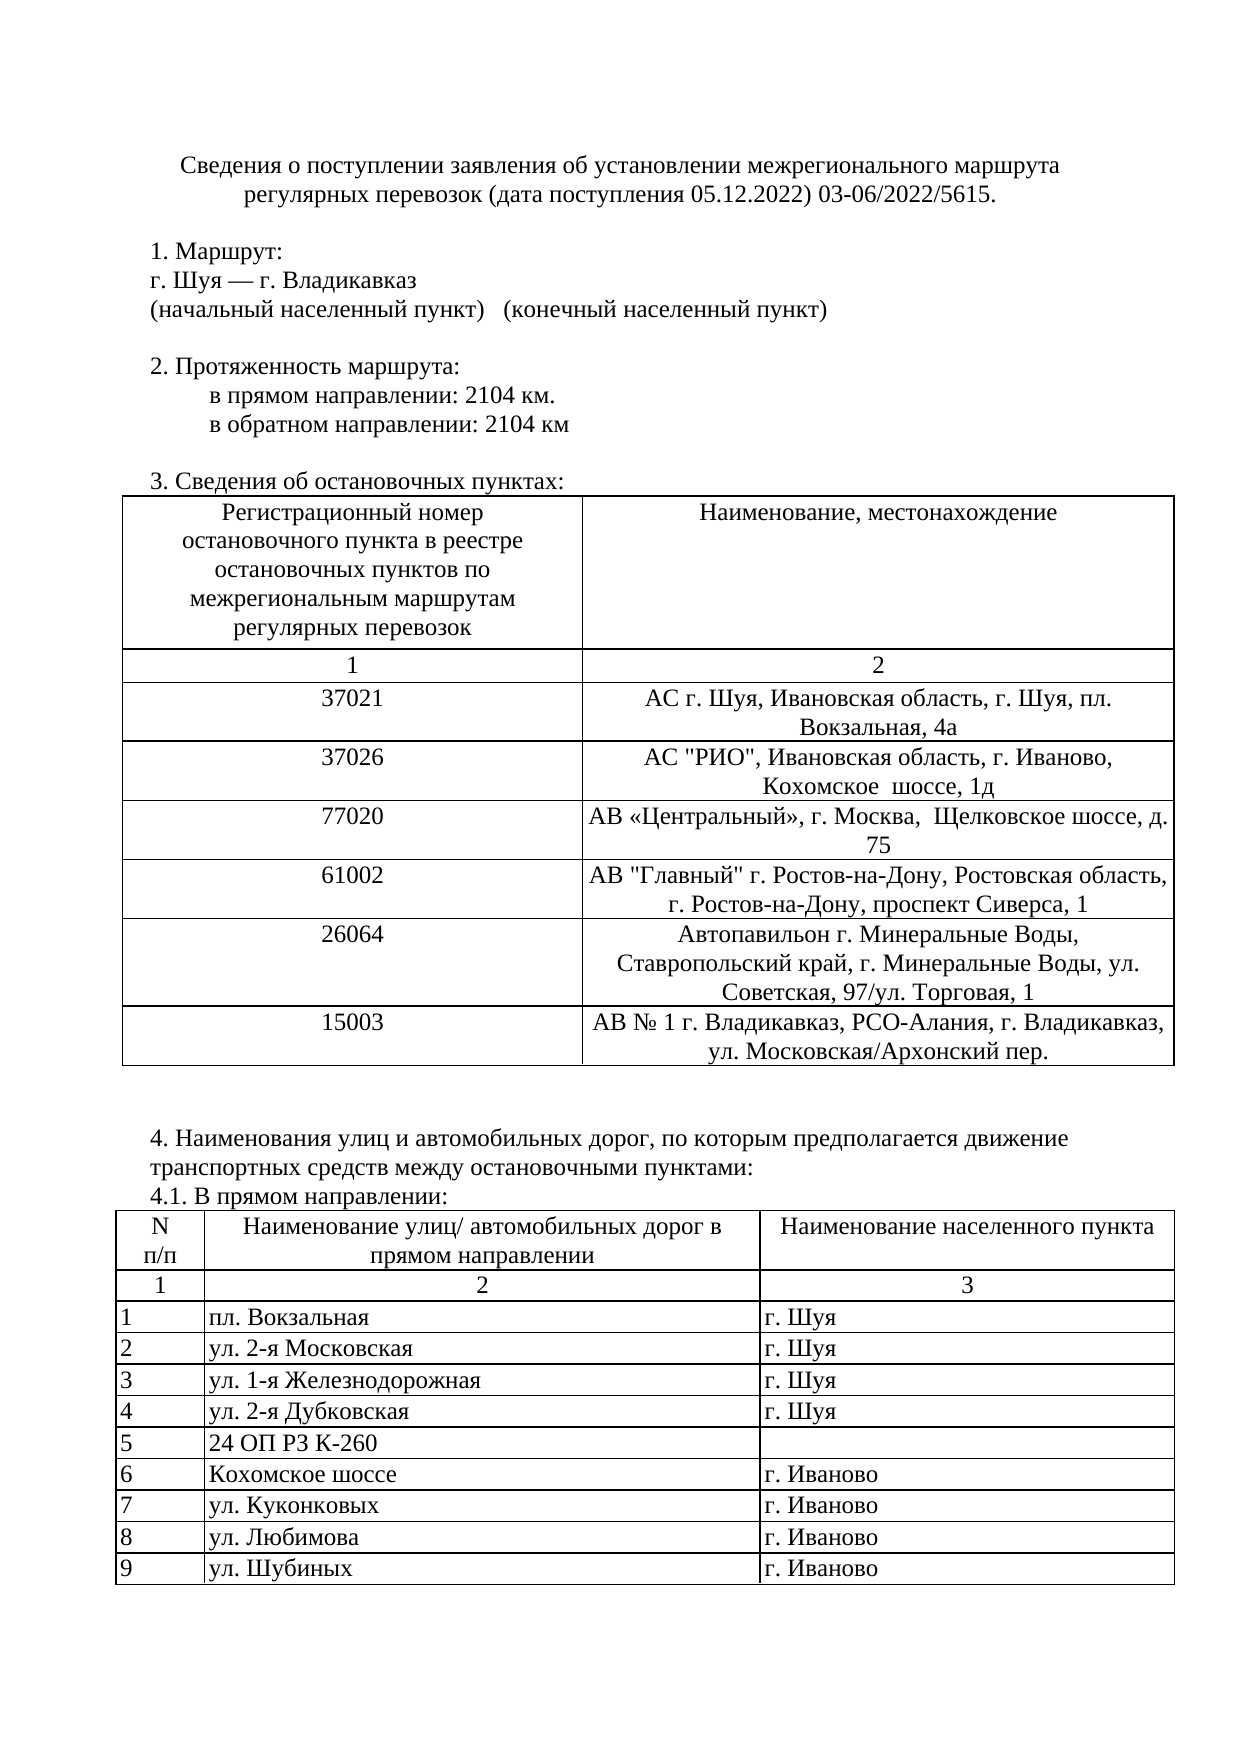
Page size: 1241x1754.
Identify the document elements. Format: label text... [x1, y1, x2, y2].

table_cell г. Иваново [761, 1554, 1174, 1583]
table_cell г. Шуя [761, 1333, 1174, 1363]
table_cell г. Иваново [761, 1522, 1174, 1552]
table_header Регистрационный номер остановочного пункта в реестре остановочных пунктов по межрегиональным маршрутам регулярных перевозок [123, 497, 582, 648]
table_cell Кохомское шоссе [205, 1459, 759, 1489]
table_cell ул. 2-я Дубковская [205, 1396, 759, 1426]
table_cell 2 [205, 1271, 759, 1300]
text 2. Протяженность маршрута: [150, 351, 1090, 380]
table_cell ул. Куконковых [205, 1491, 759, 1521]
text г. Шуя — г. Владикавказ [150, 265, 1090, 294]
table_cell 7 [117, 1491, 204, 1521]
table_cell ул. Любимова [205, 1522, 759, 1552]
table_cell АВ «Центральный», г. Москва, Щелковское шоссе, д. 75 [583, 801, 1173, 858]
text (начальный населенный пункт) (конечный населенный пункт) [150, 294, 1090, 322]
table_header Наименование улиц/ автомобильных дорог в прямом направлении [205, 1211, 759, 1269]
table_cell 26064 [123, 919, 582, 1005]
table_cell 37021 [123, 683, 582, 740]
text 3. Сведения об остановочных пунктах: [150, 466, 1090, 495]
table_cell 61002 [123, 860, 582, 918]
table_cell 5 [117, 1428, 204, 1458]
table_cell 77020 [123, 801, 582, 858]
table_cell 3 [761, 1271, 1174, 1300]
table_cell г. Шуя [761, 1365, 1174, 1395]
table_cell 3 [117, 1365, 204, 1395]
table_cell г. Иваново [761, 1459, 1174, 1489]
table_header Наименование населенного пункта [761, 1211, 1174, 1269]
table_cell 15003 [123, 1007, 582, 1064]
text 4.1. В прямом направлении: [150, 1181, 1090, 1210]
table_cell ул. 1-я Железнодорожная [205, 1365, 759, 1395]
text Сведения о поступлении заявления об установлении межрегионального маршрута регулярных перевозок (дата поступления 05.12.2022) 03-06/2022/5615. [150, 150, 1090, 207]
table_cell г. Шуя [761, 1396, 1174, 1426]
table_cell АС г. Шуя, Ивановская область, г. Шуя, пл. Вокзальная, 4а [583, 683, 1173, 740]
table_cell г. Иваново [761, 1491, 1174, 1521]
table_cell 1 [117, 1271, 204, 1300]
table_cell 9 [117, 1554, 204, 1583]
table_cell АВ "Главный" г. Ростов-на-Дону, Ростовская область, г. Ростов-на-Дону, проспект Сиверса, 1 [583, 860, 1173, 918]
table_cell 1 [123, 650, 582, 681]
table_cell ул. 2-я Московская [205, 1333, 759, 1363]
table_cell 2 [117, 1333, 204, 1363]
table_cell пл. Вокзальная [205, 1302, 759, 1332]
text в обратном направлении: 2104 км [150, 409, 1090, 437]
text 4. Наименования улиц и автомобильных дорог, по которым предполагается движение транспортных средств между остановочными пунктами: [150, 1123, 1090, 1181]
table_cell 6 [117, 1459, 204, 1489]
table_cell 8 [117, 1522, 204, 1552]
table_cell [761, 1428, 1174, 1458]
table_cell г. Шуя [761, 1302, 1174, 1332]
table_cell 24 ОП РЗ К-260 [205, 1428, 759, 1458]
table_cell 1 [117, 1302, 204, 1332]
table_cell 37026 [123, 742, 582, 799]
table_cell 4 [117, 1396, 204, 1426]
table_cell АВ № 1 г. Владикавказ, РСО-Алания, г. Владикавказ, ул. Московская/Архонский пер. [583, 1007, 1173, 1064]
table_cell ул. Шубиных [205, 1554, 759, 1583]
text в прямом направлении: 2104 км. [150, 380, 1090, 409]
table_cell Автопавильон г. Минеральные Воды, Ставропольский край, г. Минеральные Воды, ул. Советская, 97/ул. Торговая, 1 [583, 919, 1173, 1005]
table_header N п/п [117, 1211, 204, 1269]
table_cell АС "РИО", Ивановская область, г. Иваново, Кохомское шоссе, 1д [583, 742, 1173, 799]
text 1. Маршрут: [150, 236, 1090, 265]
table_header Наименование, местонахождение [583, 497, 1173, 648]
table_cell 2 [583, 650, 1173, 681]
